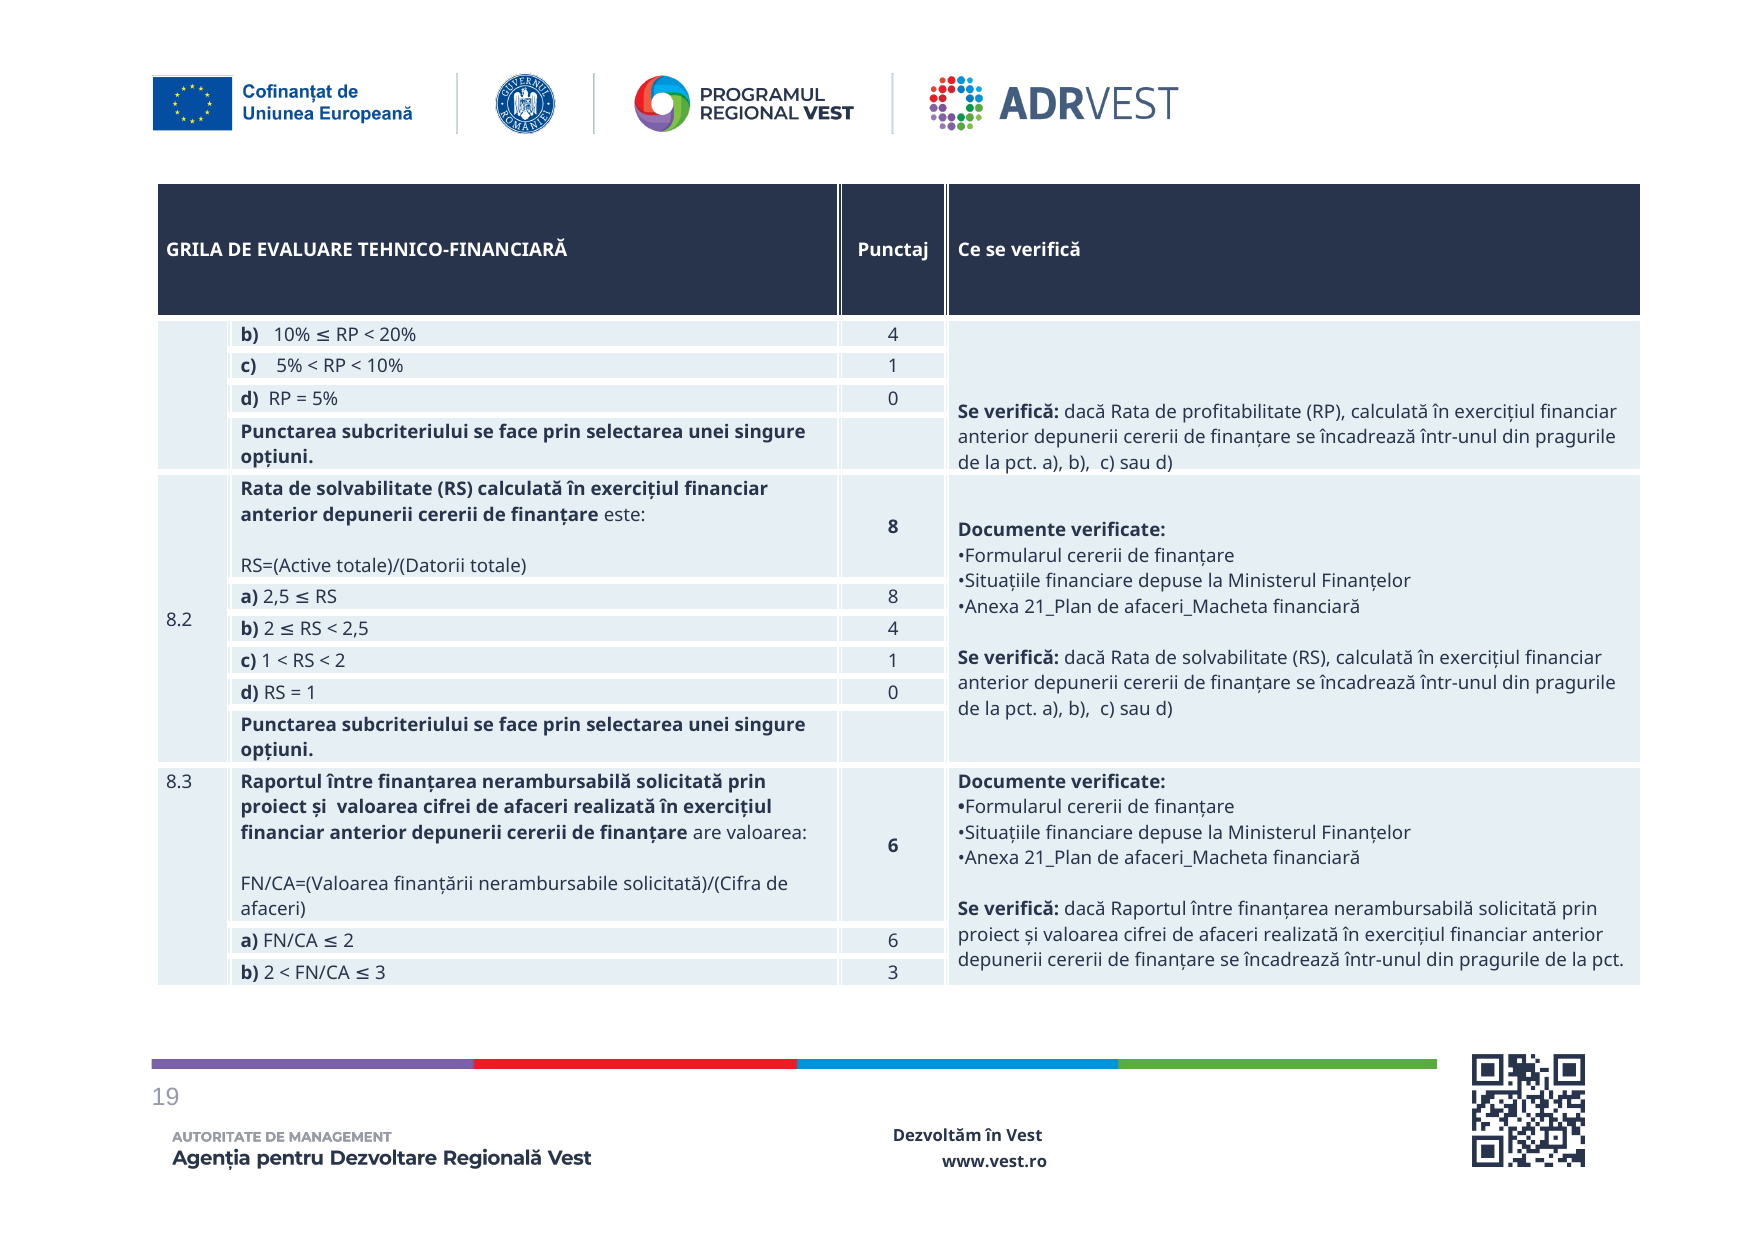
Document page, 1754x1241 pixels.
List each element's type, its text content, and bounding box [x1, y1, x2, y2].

table_cell Punctarea subcriteriului se face prin selectarea unei singure opțiuni. [232, 711, 837, 762]
table_header Ce se verifică [949, 184, 1640, 315]
table_cell d) RS = 1 [232, 679, 837, 704]
table_cell 0 [842, 385, 944, 412]
table_cell [842, 711, 944, 762]
table_cell 8.2 [158, 475, 227, 762]
table_cell 8 [842, 584, 944, 609]
table_cell 1 [842, 353, 944, 378]
table_cell b) 2 ≤ RS < 2,5 [232, 616, 837, 641]
table_cell c) 1 < RS < 2 [232, 647, 837, 673]
table_cell b) 2 < FN/CA ≤ 3 [232, 959, 837, 985]
table_cell 6 [842, 768, 944, 921]
table_cell c) 5% < RP < 10% [232, 353, 837, 378]
table_cell 6 [842, 928, 944, 953]
table_cell a) FN/CA ≤ 2 [232, 928, 837, 953]
table_cell d) RP = 5% [232, 385, 837, 412]
picture [1463, 1045, 1594, 1176]
table_cell a) 2,5 ≤ RS [232, 584, 837, 609]
table_cell Punctarea subcriteriului se face prin selectarea unei singure opțiuni. [232, 418, 837, 469]
table_cell b) 10% ≤ RP < 20% [232, 321, 837, 346]
table_cell 4 [842, 321, 944, 346]
table_cell 1 [842, 647, 944, 673]
table_header Punctaj [842, 184, 944, 315]
table_cell Rata de solvabilitate (RS) calculată în exercițiul financiar anterior depunerii cererii de finanțare este: RS=(Active totale)/(Datorii totale) [232, 475, 837, 577]
table_cell 8 [842, 475, 944, 577]
table_header GRILA DE EVALUARE TEHNICO-FINANCIARĂ [158, 184, 837, 315]
table_cell [842, 418, 944, 469]
table_cell 0 [842, 679, 944, 704]
table_cell Documente verificate: •Formularul cererii de finanțare •Situațiile financiare depuse la Ministerul Finanțelor •Anexa 21_Plan de afaceri_Macheta financiară Se verifică: dacă Raportul între finanțarea nerambursabilă solicitată prin proiect și valoarea cifrei de afaceri realizată în exercițiul financiar anterior depunerii cererii de finanțare se încadrează într-unul din pragurile de la pct. a), b), c) sau d) [949, 768, 1640, 985]
table_cell Documente verificate: •Formularul cererii de finanțare •Situațiile financiare depuse la Ministerul Finanțelor •Anexa 21_Plan de afaceri_Macheta financiară Se verifică: dacă Rata de solvabilitate (RS), calculată în exercițiul financiar anterior depunerii cererii de finanțare se încadrează într-unul din pragurile de la pct. a), b), c) sau d) [949, 475, 1640, 762]
table_cell Raportul între finanțarea nerambursabilă solicitată prin proiect și valoarea cifrei de afaceri realizată în exercițiul financiar anterior depunerii cererii de finanțare are valoarea: FN/CA=(Valoarea finanțării nerambursabile solicitată)/(Cifra de afaceri) [232, 768, 837, 921]
table_cell 8.3 [158, 768, 227, 985]
table_cell 4 [842, 616, 944, 641]
table_cell 3 [842, 959, 944, 985]
picture [151, 73, 1179, 134]
